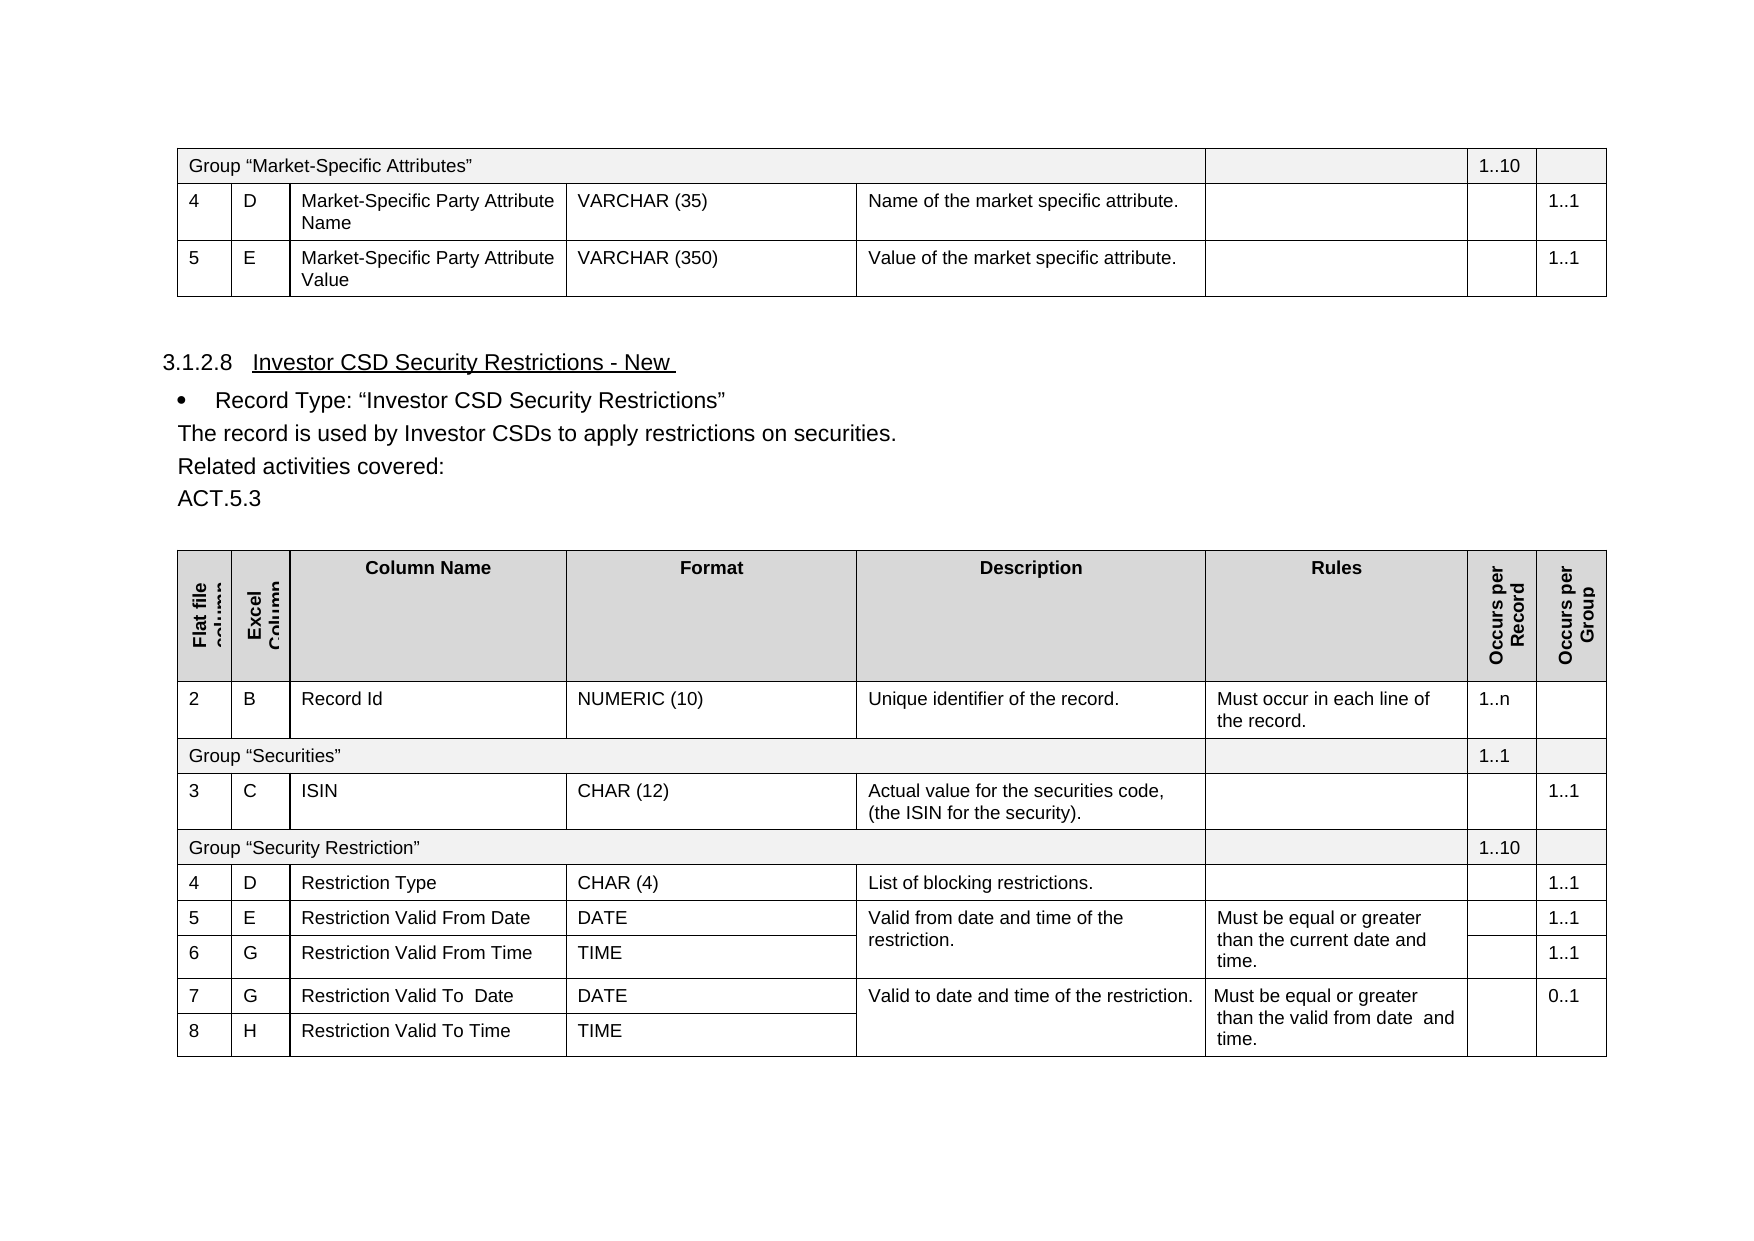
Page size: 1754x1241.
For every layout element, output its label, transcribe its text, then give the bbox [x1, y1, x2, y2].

table_cell G [232, 936, 289, 978]
table_cell DATE [567, 901, 856, 934]
table_cell ISIN [291, 774, 566, 829]
table_cell Unique identifier of the record. [857, 682, 1205, 737]
table_cell Must be equal or greater than the current date and time. [1206, 901, 1467, 978]
table_cell D [232, 184, 289, 239]
table_header Format [567, 551, 856, 681]
table_cell 1..1 [1537, 901, 1606, 934]
table_cell [1537, 149, 1606, 183]
table_cell [1537, 979, 1606, 1056]
table_cell C [232, 774, 289, 829]
table_cell 1..n [1468, 682, 1536, 737]
text The record is used by Investor CSDs to apply restrictions on securities. [177, 420, 1606, 446]
table_cell Group “Market-Specific Attributes” [178, 149, 1205, 183]
table_cell [1206, 241, 1467, 296]
table_header Description [857, 551, 1205, 681]
table_cell Group “Security Restriction” [178, 830, 1205, 864]
table_cell [291, 1014, 566, 1056]
table_header Flat file column [178, 551, 231, 681]
table_cell [1468, 979, 1536, 1056]
table_cell List of blocking restrictions. [857, 865, 1205, 899]
table_cell 1..10 [1468, 149, 1536, 183]
table_cell VARCHAR (350) [567, 241, 856, 296]
table_cell [1468, 774, 1536, 829]
table_cell [1468, 865, 1536, 899]
table_header Occurs per Record [1468, 551, 1536, 681]
table_cell E [232, 241, 289, 296]
table_header Column Name [291, 551, 566, 681]
table_cell [1468, 901, 1536, 934]
table_cell [567, 979, 856, 1013]
table_cell Market-Specific Party Attribute Value [291, 241, 566, 296]
table_cell 4 [178, 865, 231, 899]
table_cell [857, 979, 1205, 1056]
table_cell [291, 979, 566, 1013]
table_cell NUMERIC (10) [567, 682, 856, 737]
table_cell 1..1 [1537, 774, 1606, 829]
table_cell Restriction Valid From Date [291, 901, 566, 934]
table_cell [567, 1014, 856, 1056]
table_cell 1..1 [1537, 184, 1606, 239]
table_header Rules [1206, 551, 1467, 681]
table_cell [1206, 865, 1467, 899]
table_cell 5 [178, 241, 231, 296]
text ACT.5.3 [177, 485, 1606, 512]
table_cell [1468, 936, 1536, 978]
table_cell 5 [178, 901, 231, 934]
table_header Occurs per Group [1537, 551, 1606, 681]
table_cell 1..10 [1468, 830, 1536, 864]
table_cell [1468, 241, 1536, 296]
list Record Type: “Investor CSD Security Restrictions” [177, 387, 1606, 414]
table_cell VARCHAR (35) [567, 184, 856, 239]
table_cell 2 [178, 682, 231, 737]
table_cell 3 [178, 774, 231, 829]
table_cell Value of the market specific attribute. [857, 241, 1205, 296]
table_header Excel Column [232, 551, 289, 681]
table_cell [1206, 739, 1467, 773]
table_cell CHAR (12) [567, 774, 856, 829]
table_cell Group “Securities” [178, 739, 1205, 773]
table_cell Market-Specific Party Attribute Name [291, 184, 566, 239]
table_cell 4 [178, 184, 231, 239]
table_cell [1537, 682, 1606, 737]
table_cell D [232, 865, 289, 899]
table_cell [1537, 830, 1606, 864]
table_cell CHAR (4) [567, 865, 856, 899]
table_cell TIME [567, 936, 856, 978]
table_cell [1206, 979, 1467, 1056]
table_cell B [232, 682, 289, 737]
table_cell [1206, 184, 1467, 239]
table_cell 1..1 [1537, 936, 1606, 978]
table_cell [1206, 830, 1467, 864]
table_cell [1206, 149, 1467, 183]
table_cell Name of the market specific attribute. [857, 184, 1205, 239]
table_cell [232, 1014, 289, 1056]
table_cell Actual value for the securities code, (the ISIN for the security). [857, 774, 1205, 829]
table_cell [1206, 774, 1467, 829]
subtitle Investor CSD Security Restrictions - New [162, 348, 1606, 375]
table_cell [1468, 184, 1536, 239]
table_cell [178, 979, 231, 1013]
table_cell Record Id [291, 682, 566, 737]
text Related activities covered: [177, 453, 1606, 479]
table_cell Must occur in each line of the record. [1206, 682, 1467, 737]
table_cell 6 [178, 936, 231, 978]
table_cell [178, 1014, 231, 1056]
table_cell Restriction Valid From Time [291, 936, 566, 978]
table_cell E [232, 901, 289, 934]
table_cell 1..1 [1468, 739, 1536, 773]
table_cell Restriction Type [291, 865, 566, 899]
table_cell [1537, 739, 1606, 773]
table_cell [232, 979, 289, 1013]
table_cell 1..1 [1537, 241, 1606, 296]
table_cell Valid from date and time of the restriction. [857, 901, 1205, 978]
table_cell 1..1 [1537, 865, 1606, 899]
